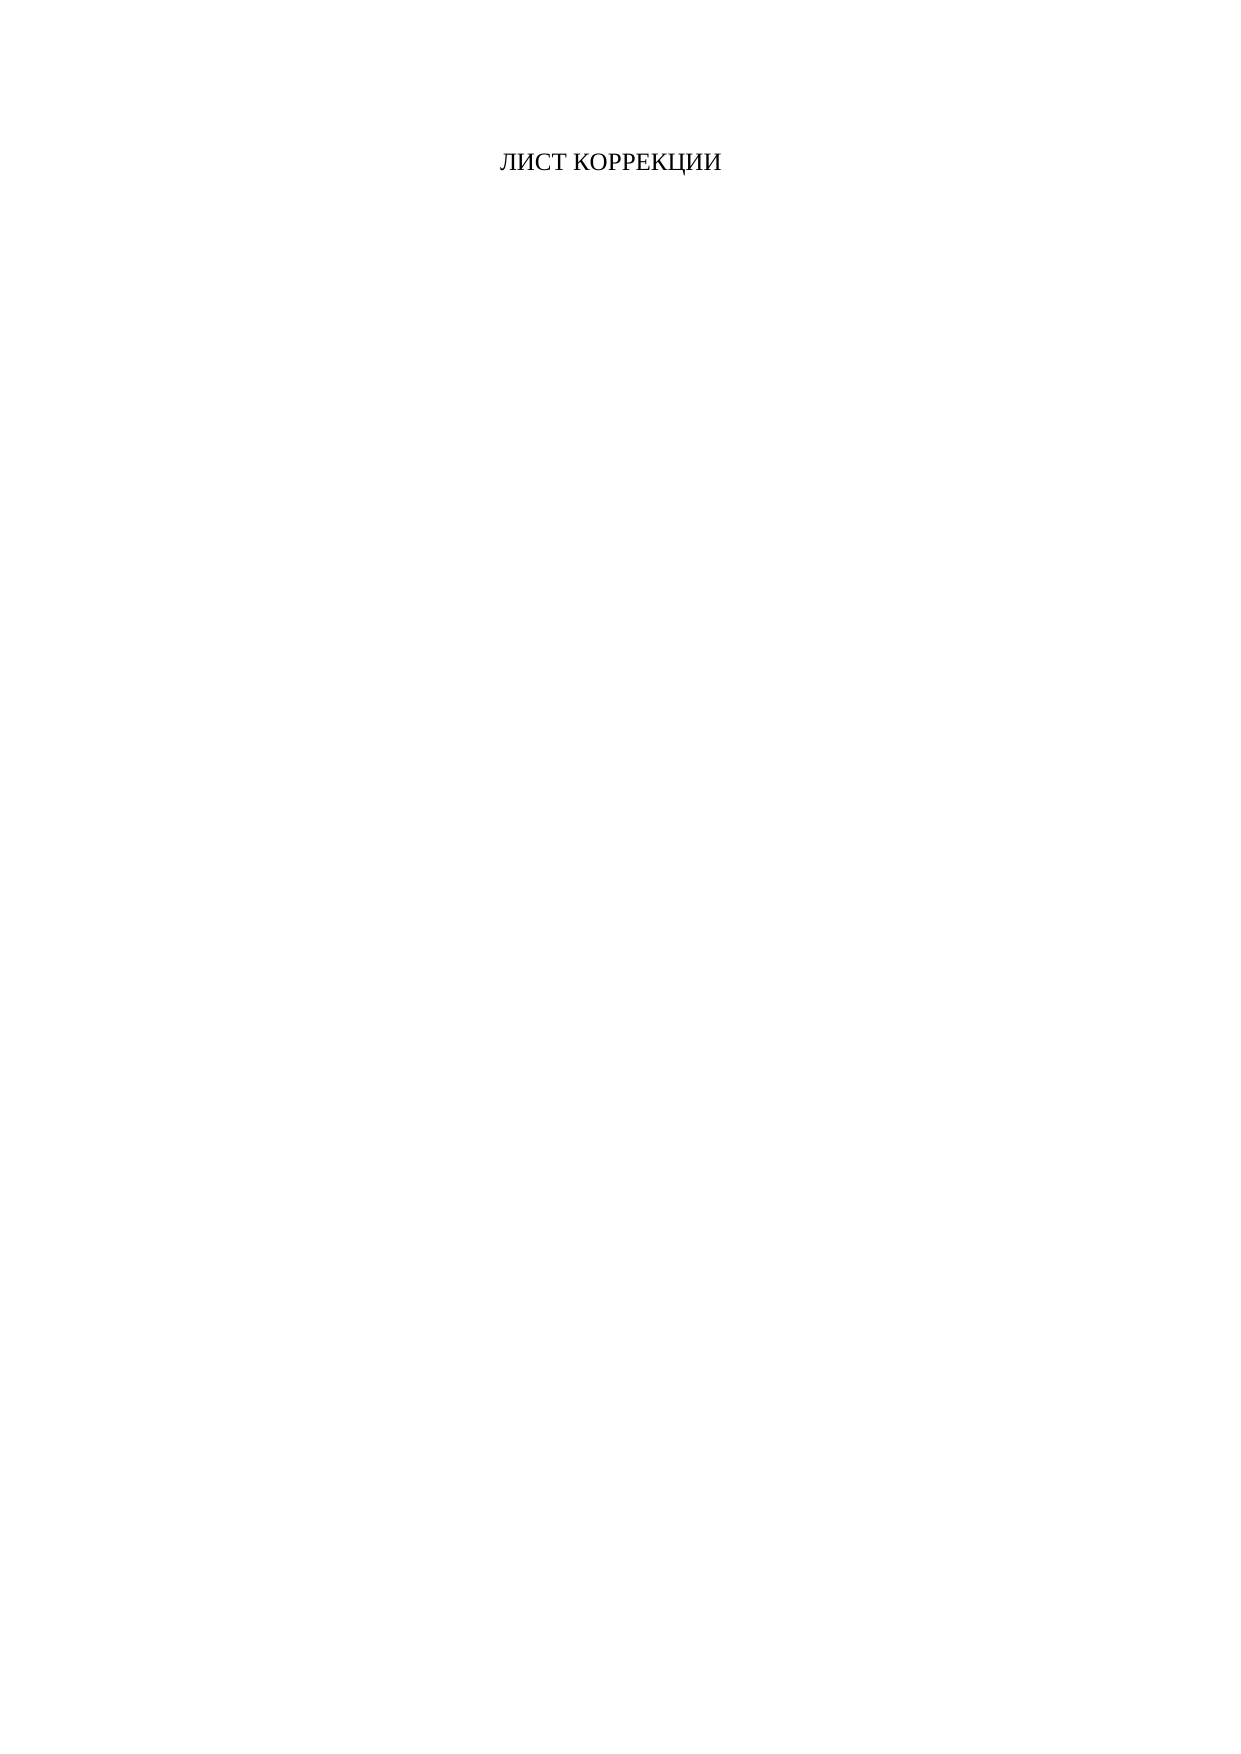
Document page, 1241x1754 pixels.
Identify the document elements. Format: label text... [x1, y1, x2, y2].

text ЛИСТ КОРРЕКЦИИ [75, 147, 1146, 176]
